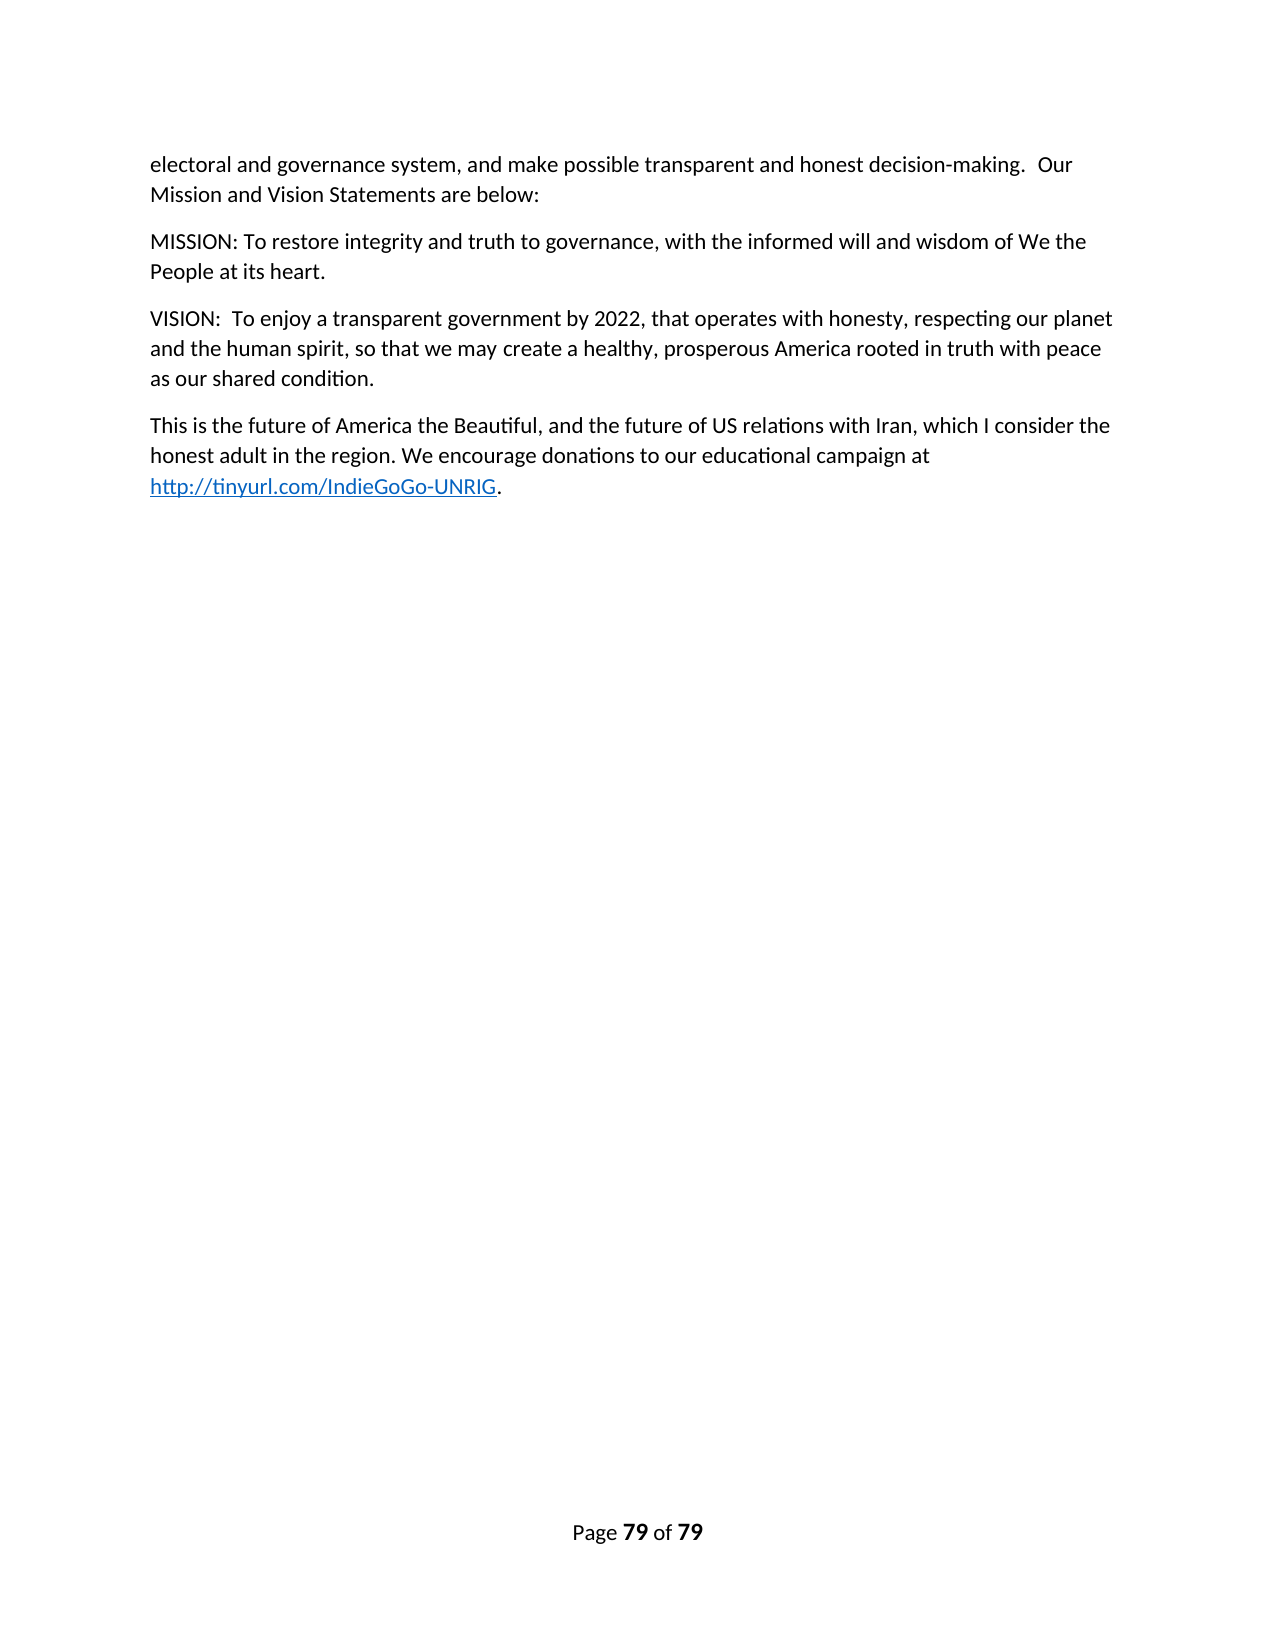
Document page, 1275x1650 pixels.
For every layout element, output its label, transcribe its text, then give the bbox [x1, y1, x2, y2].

text This is the future of America the Beautiful, and the future of US relations with Iran, which I consider the honest adult in the region. We encourage donations to our educational campaign at http://tinyurl.com/IndieGoGo-UNRIG. [150, 411, 1125, 500]
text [150, 150, 1125, 208]
text VISION: To enjoy a transparent government by 2022, that operates with honesty, respecting our planet and the human spirit, so that we may create a healthy, prosperous America rooted in truth with peace as our shared condition. [150, 304, 1125, 393]
text MISSION: To restore integrity and truth to governance, with the informed will and wisdom of We the People at its heart. [150, 227, 1125, 285]
